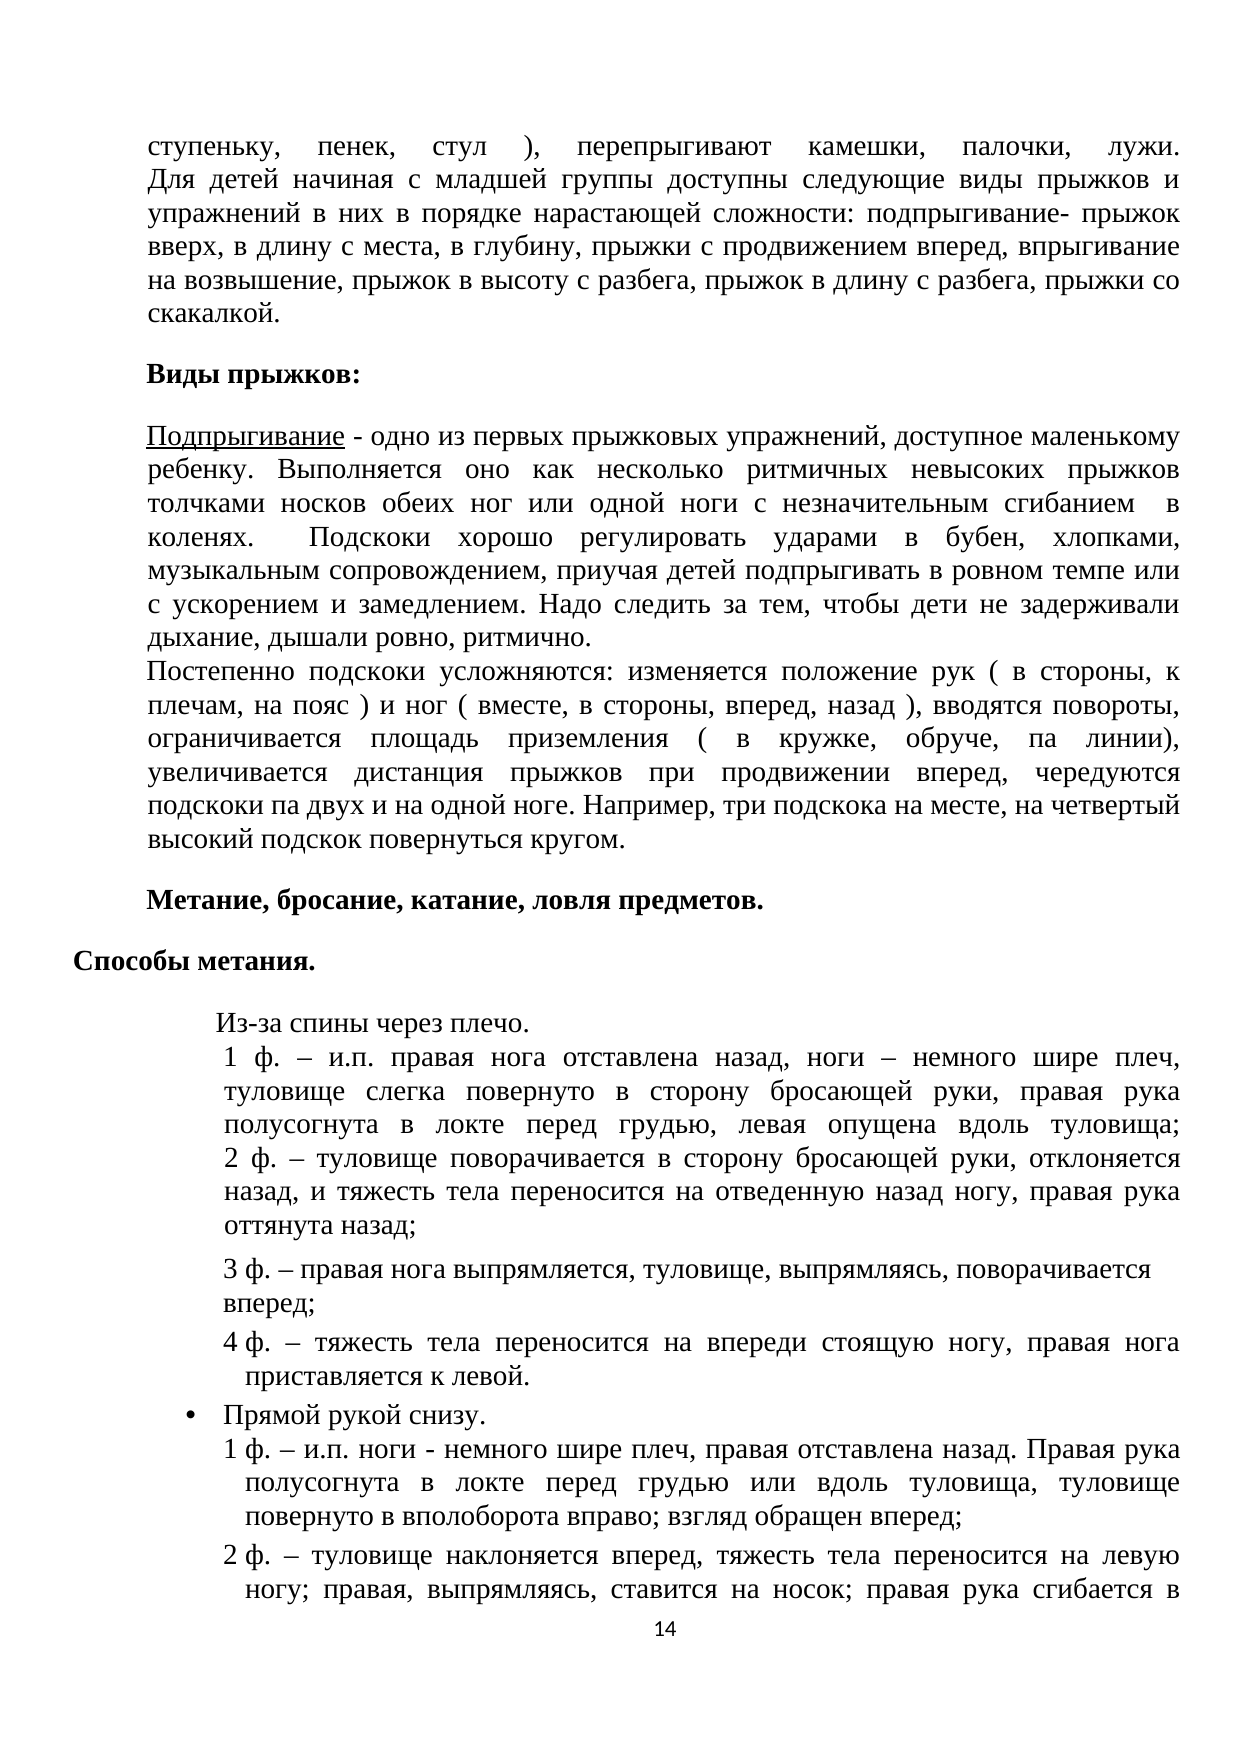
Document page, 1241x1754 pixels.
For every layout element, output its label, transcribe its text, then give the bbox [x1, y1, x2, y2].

text Метание, бросание, катание, ловля предметов. [146, 882, 1189, 915]
text  Из-за спины через плечо. [185, 1005, 1181, 1038]
list ф. – тяжесть тела переносится на впереди стоящую ногу, правая нога приставляется к левой. [223, 1324, 1181, 1392]
text вперед; [223, 1285, 1181, 1318]
list ф. – и.п. ноги - немного шире плеч, правая отставлена назад. Правая рука полусогнута в локте перед грудью или вдоль туловища, туловище повернуто в вполоборота вправо; взгляд обращен вперед; [223, 1431, 1181, 1532]
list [223, 1537, 1181, 1604]
text 1 ф. – и.п. правая нога отставлена назад, ноги – немного шире плеч, туловище слегка повернуто в сторону бросающей руки, правая рука полусогнута в локте перед грудью, левая опущена вдоль туловища; 2 ф. – туловище поворачивается в сторону бросающей руки, отклоняется назад, и тяжесть тела переносится на отведенную назад ногу, правая рука оттянута назад; [223, 1039, 1181, 1240]
list Прямой рукой снизу. [185, 1397, 1181, 1431]
text Виды прыжков: [146, 356, 1189, 390]
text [146, 128, 1181, 329]
text Постепенно подскоки усложняются: изменяется положение рук ( в стороны, к плечам, на пояс ) и ног ( вместе, в стороны, вперед, назад ), вводятся повороты, ограничивается площадь приземления ( в кружке, обруче, па линии), увеличивается дистанция прыжков при продвижении вперед, чередуются подскоки па двух и на одной ноге. Например, три подскока на месте, на четвертый высокий подскок повернуться кругом. [146, 653, 1181, 854]
list ф. – правая нога выпрямляется, туловище, выпрямляясь, поворачивается [223, 1251, 1181, 1284]
text Способы метания. [73, 943, 1189, 977]
text Подпрыгивание - одно из первых прыжковых упражнений, доступное маленькому ребенку. Выполняется оно как несколько ритмичных невысоких прыжков толчками носков обеих ног или одной ноги с незначительным сгибанием в коленях. Подскоки хорошо регулировать ударами в бубен, хлопками, музыкальным сопровождением, приучая детей подпрыгивать в ровном темпе или с ускорением и замедлением. Надо следить за тем, чтобы дети не задерживали дыхание, дышали ровно, ритмично. [146, 418, 1181, 653]
